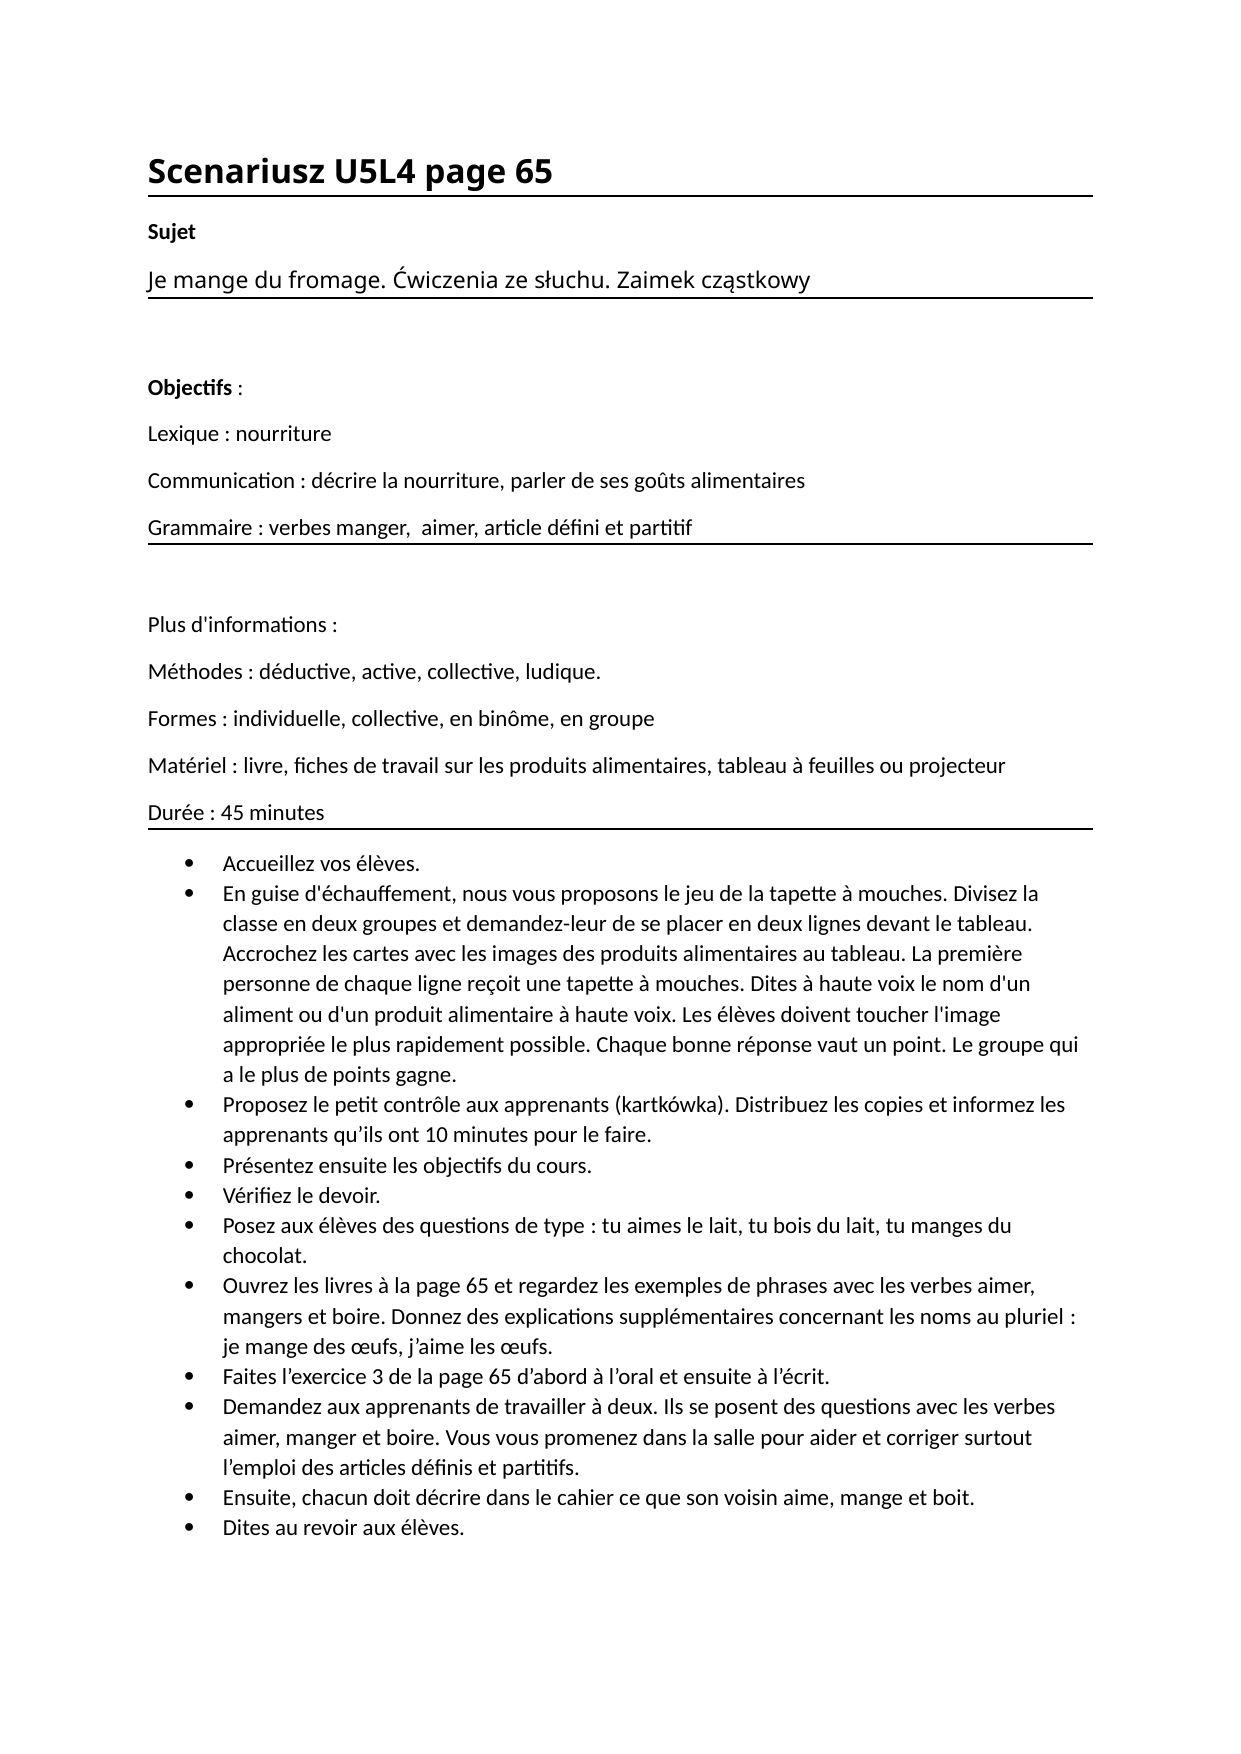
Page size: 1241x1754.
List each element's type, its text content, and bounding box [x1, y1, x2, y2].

text Durée : 45 minutes [148, 798, 1093, 828]
text Je mange du fromage. Ćwiczenia ze słuchu. Zaimek cząstkowy [148, 264, 1093, 297]
text Scenariusz U5L4 page 65 [148, 148, 1093, 195]
text Objectifs : [148, 373, 1093, 401]
list Posez aux élèves des questions de type : tu aimes le lait, tu bois du lait, tu manges du chocolat. [185, 1211, 1093, 1269]
text Communication : décrire la nourriture, parler de ses goûts alimentaires [148, 466, 1093, 494]
list Demandez aux apprenants de travailler à deux. Ils se posent des questions avec les verbes aimer, manger et boire. Vous vous promenez dans la salle pour aider et corriger surtout l’emploi des articles définis et partitifs. [185, 1392, 1093, 1481]
list Vérifiez le devoir. [185, 1181, 1093, 1209]
text Sujet [148, 217, 1093, 245]
text Formes : individuelle, collective, en binôme, en groupe [148, 704, 1093, 732]
text Méthodes : déductive, active, collective, ludique. [148, 657, 1093, 686]
list Présentez ensuite les objectifs du cours. [185, 1151, 1093, 1179]
list Ensuite, chacun doit décrire dans le cahier ce que son voisin aime, mange et boit. [185, 1483, 1093, 1511]
text Matériel : livre, fiches de travail sur les produits alimentaires, tableau à feuilles ou projecteur [148, 751, 1093, 779]
list Accueillez vos élèves. [185, 849, 1093, 877]
list Proposez le petit contrôle aux apprenants (kartkówka). Distribuez les copies et informez les apprenants qu’ils ont 10 minutes pour le faire. [185, 1090, 1093, 1148]
list Ouvrez les livres à la page 65 et regardez les exemples de phrases avec les verbes aimer, mangers et boire. Donnez des explications supplémentaires concernant les noms au pluriel : je mange des œufs, j’aime les œufs. [185, 1272, 1093, 1360]
list Faites l’exercice 3 de la page 65 d’abord à l’oral et ensuite à l’écrit. [185, 1362, 1093, 1390]
text Grammaire : verbes manger, aimer, article défini et partitif [148, 513, 1093, 543]
list Dites au revoir aux élèves. [185, 1513, 1093, 1541]
list En guise d'échauffement, nous vous proposons le jeu de la tapette à mouches. Divisez la classe en deux groupes et demandez-leur de se placer en deux lignes devant le tableau. Accrochez les cartes avec les images des produits alimentaires au tableau. La première personne de chaque ligne reçoit une tapette à mouches. Dites à haute voix le nom d'un aliment ou d'un produit alimentaire à haute voix. Les élèves doivent toucher l'image appropriée le plus rapidement possible. Chaque bonne réponse vaut un point. Le groupe qui a le plus de points gagne. [185, 879, 1093, 1088]
text Plus d'informations : [148, 611, 1093, 639]
text Lexique : nourriture [148, 419, 1093, 447]
